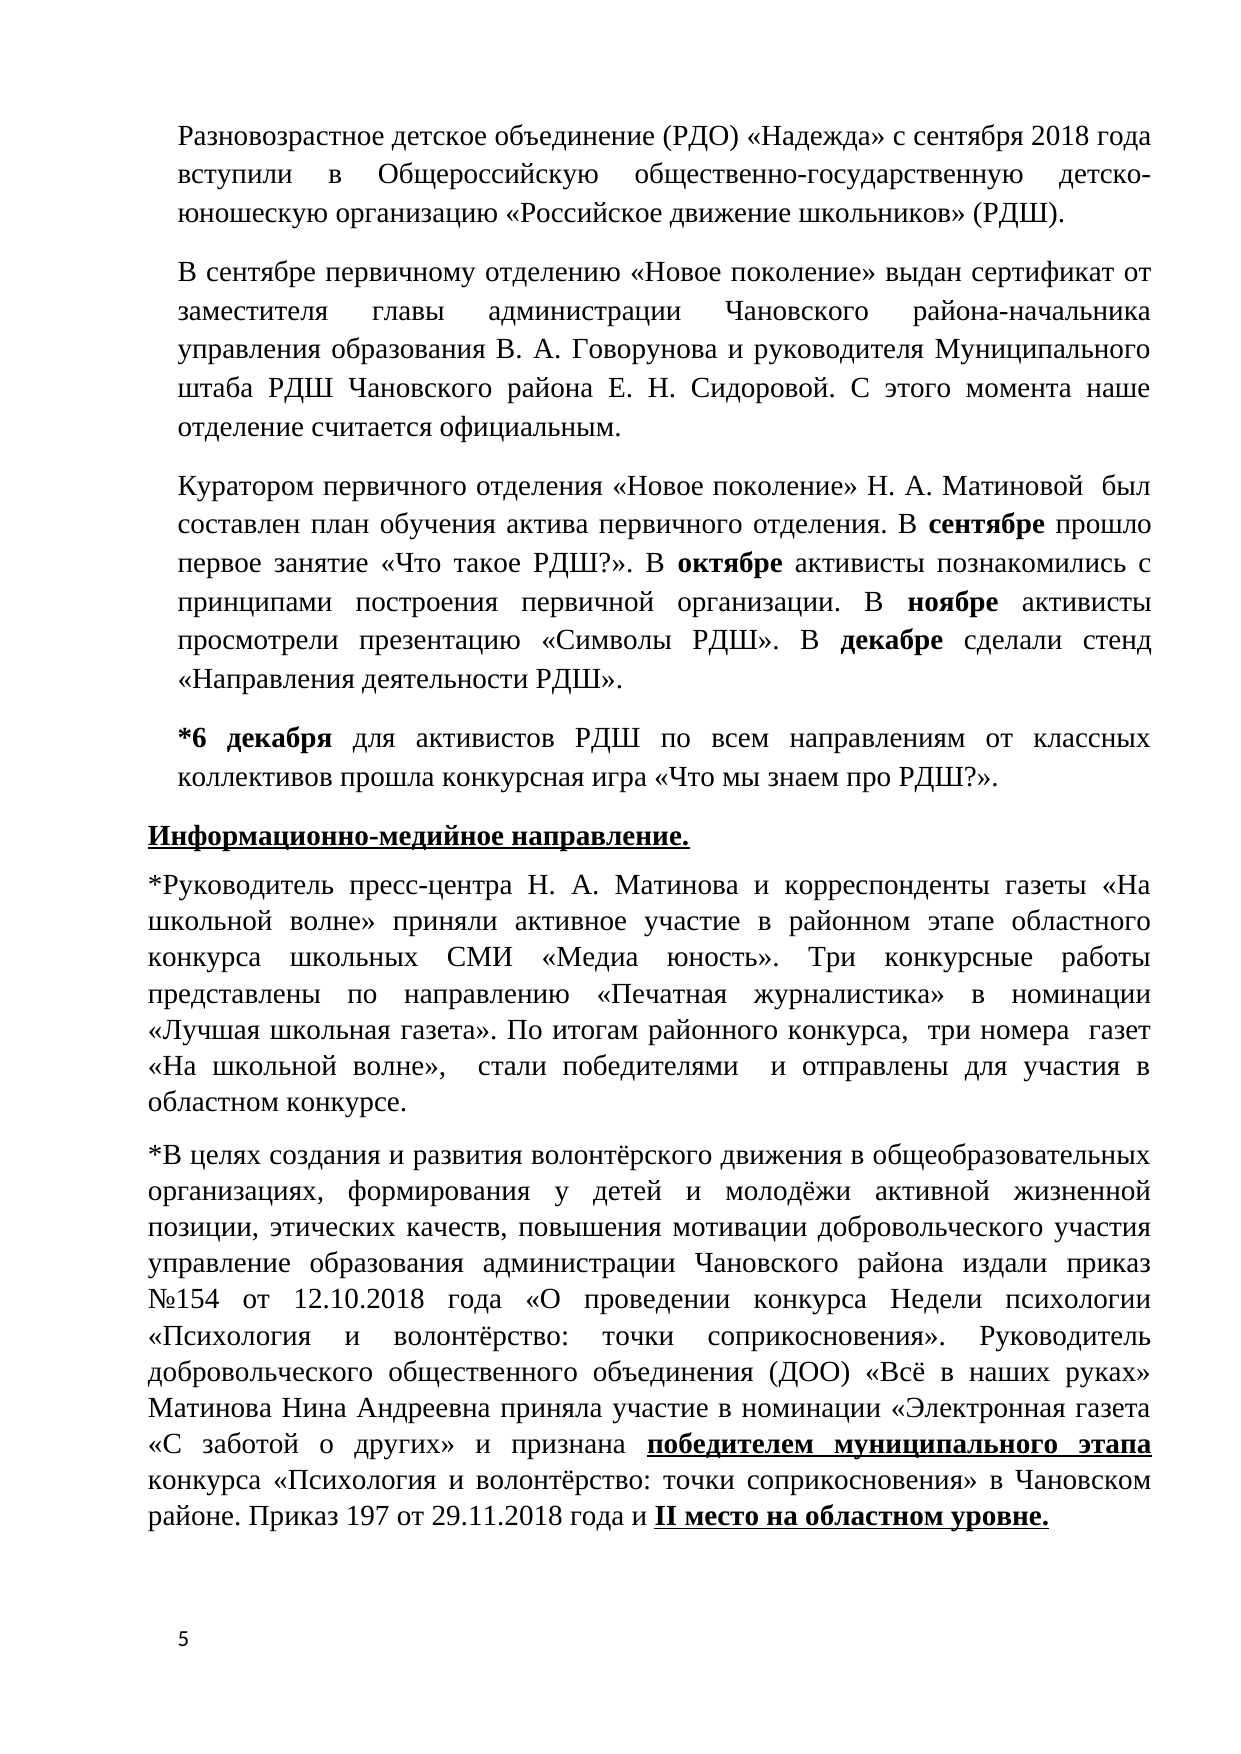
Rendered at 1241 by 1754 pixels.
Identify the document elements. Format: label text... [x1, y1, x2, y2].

text В сентябре первичному отделению «Новое поколение» выдан сертификат от заместителя главы администрации Чановского района-начальника управления образования В. А. Говорунова и руководителя Муниципального штаба РДШ Чановского района Е. Н. Сидоровой. С этого момента наше отделение считается официальным. [177, 254, 1152, 442]
list Информационно-медийное направление. [148, 818, 1152, 852]
text *Руководитель пресс-центра Н. А. Матинова и корреспонденты газеты «На школьной волне» приняли активное участие в районном этапе областного конкурса школьных СМИ «Медиа юность». Три конкурсные работы представлены по направлению «Печатная журналистика» в номинации «Лучшая школьная газета». По итогам районного конкурса, три номера газет «На школьной волне», стали победителями и отправлены для участия в областном конкурсе. [148, 867, 1152, 1118]
text *В целях создания и развития волонтёрского движения в общеобразовательных организациях, формирования у детей и молодёжи активной жизненной позиции, этических качеств, повышения мотивации добровольческого участия управление образования администрации Чановского района издали приказ №154 от 12.10.2018 года «О проведении конкурса Недели психологии «Психология и волонтёрство: точки соприкосновения». Руководитель добровольческого общественного объединения (ДОО) «Всё в наших руках» Матинова Нина Андреевна приняла участие в номинации «Электронная газета «С заботой о других» и признана победителем муниципального этапа конкурса «Психология и волонтёрство: точки соприкосновения» в Чановском районе. Приказ 197 от 29.11.2018 года и II место на областном уровне. [148, 1137, 1152, 1532]
text Куратором первичного отделения «Новое поколение» Н. А. Матиновой был составлен план обучения актива первичного отделения. В сентябре прошло первое занятие «Что такое РДШ?». В октябре активисты познакомились с принципами построения первичной организации. В ноябре активисты просмотрели презентацию «Символы РДШ». В декабре сделали стенд «Направления деятельности РДШ». [177, 468, 1152, 694]
text *6 декабря для активистов РДШ по всем направлениям от классных коллективов прошла конкурсная игра «Что мы знаем про РДШ?». [177, 720, 1152, 792]
text Разновозрастное детское объединение (РДО) «Надежда» с сентября 2018 года вступили в Общероссийскую общественно-государственную детско-юношескую организацию «Российское движение школьников» (РДШ). [177, 118, 1152, 229]
